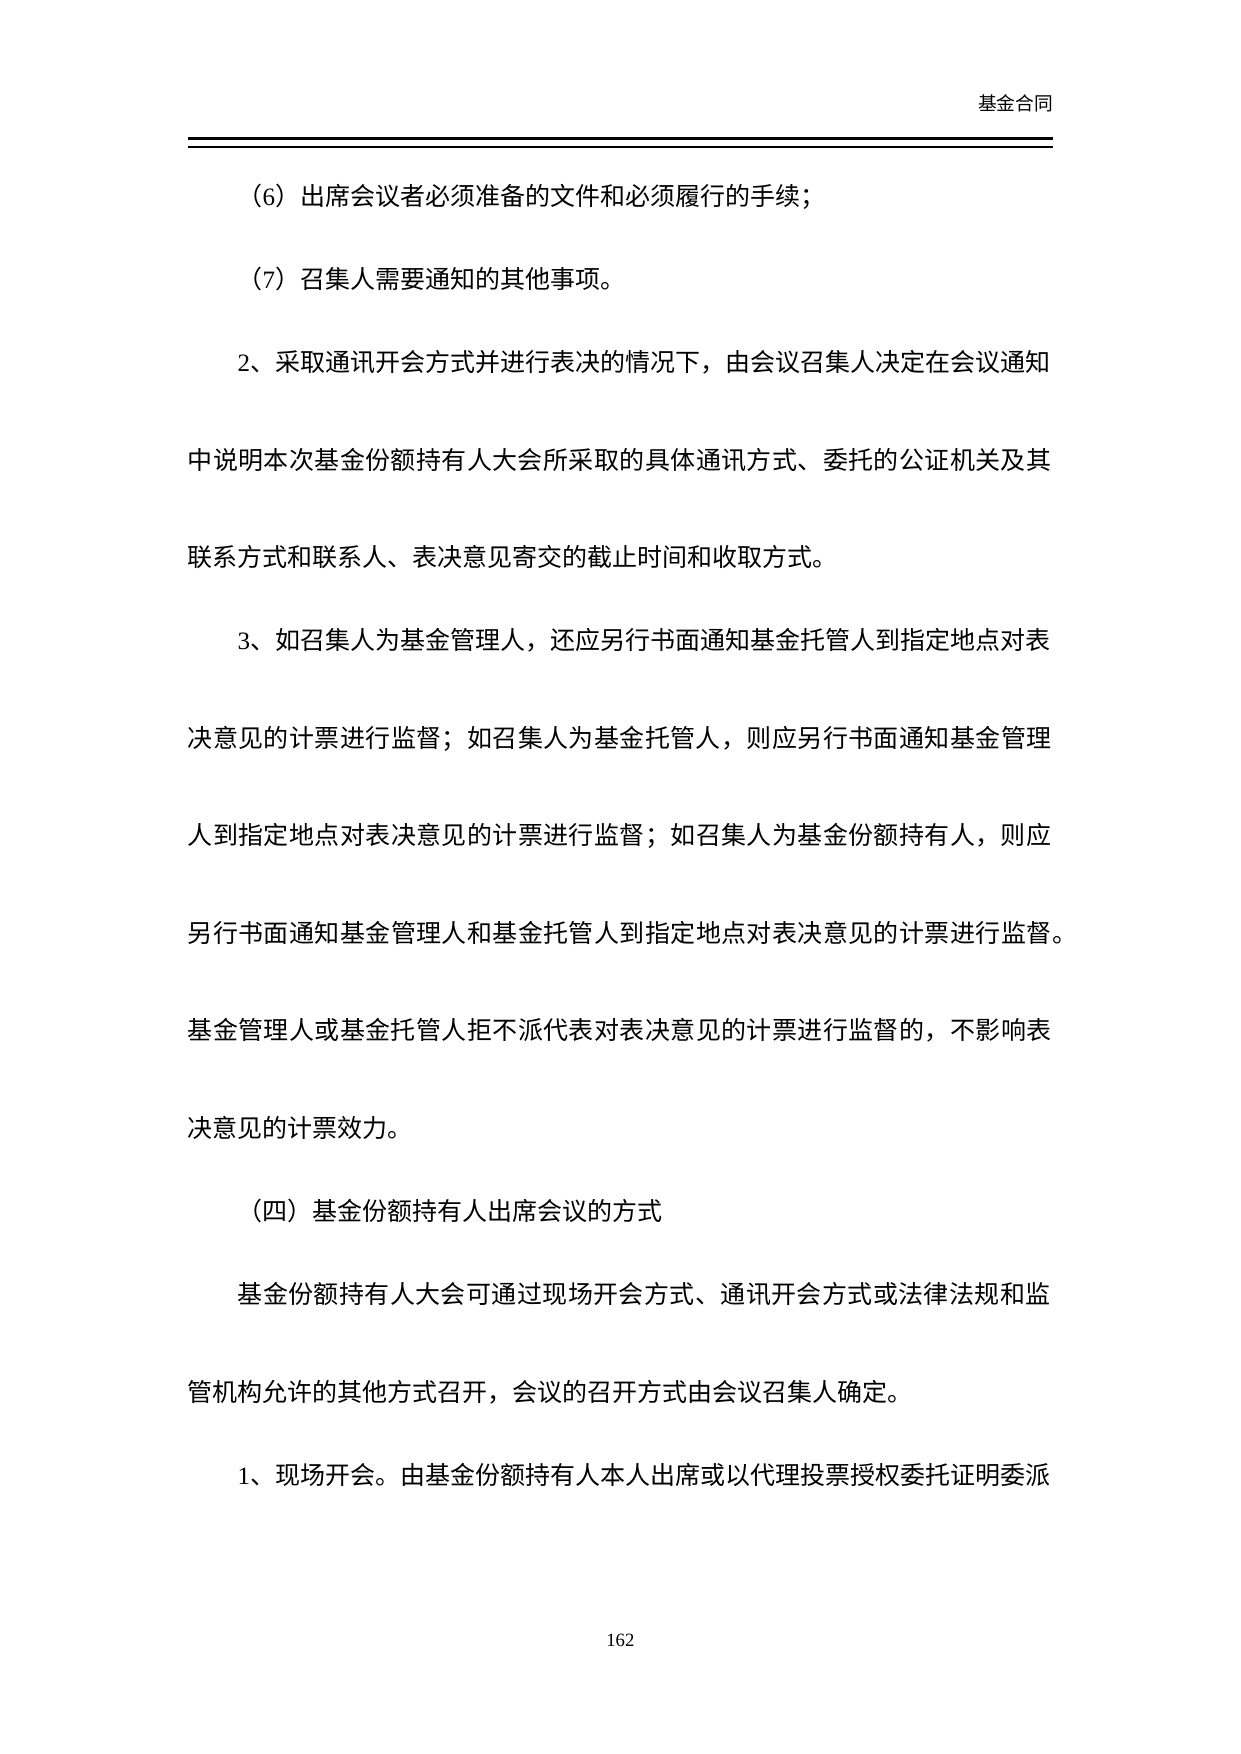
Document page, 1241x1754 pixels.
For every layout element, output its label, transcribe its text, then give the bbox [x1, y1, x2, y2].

text （四）基金份额持有人出席会议的方式 [187, 1177, 1053, 1242]
text 2、采取通讯开会方式并进行表决的情况下，由会议召集人决定在会议通知中说明本次基金份额持有人大会所采取的具体通讯方式、委托的公证机关及其联系方式和联系人、表决意见寄交的截止时间和收取方式。 [187, 328, 1053, 588]
text 基金份额持有人大会可通过现场开会方式、通讯开会方式或法律法规和监管机构允许的其他方式召开，会议的召开方式由会议召集人确定。 [187, 1260, 1053, 1423]
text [187, 1441, 1053, 1506]
text （6）出席会议者必须准备的文件和必须履行的手续； [187, 162, 1053, 227]
text 3、如召集人为基金管理人，还应另行书面通知基金托管人到指定地点对表决意见的计票进行监督；如召集人为基金托管人，则应另行书面通知基金管理人到指定地点对表决意见的计票进行监督；如召集人为基金份额持有人，则应另行书面通知基金管理人和基金托管人到指定地点对表决意见的计票进行监督。基金管理人或基金托管人拒不派代表对表决意见的计票进行监督的，不影响表决意见的计票效力。 [187, 606, 1053, 1159]
text （7）召集人需要通知的其他事项。 [187, 245, 1053, 310]
